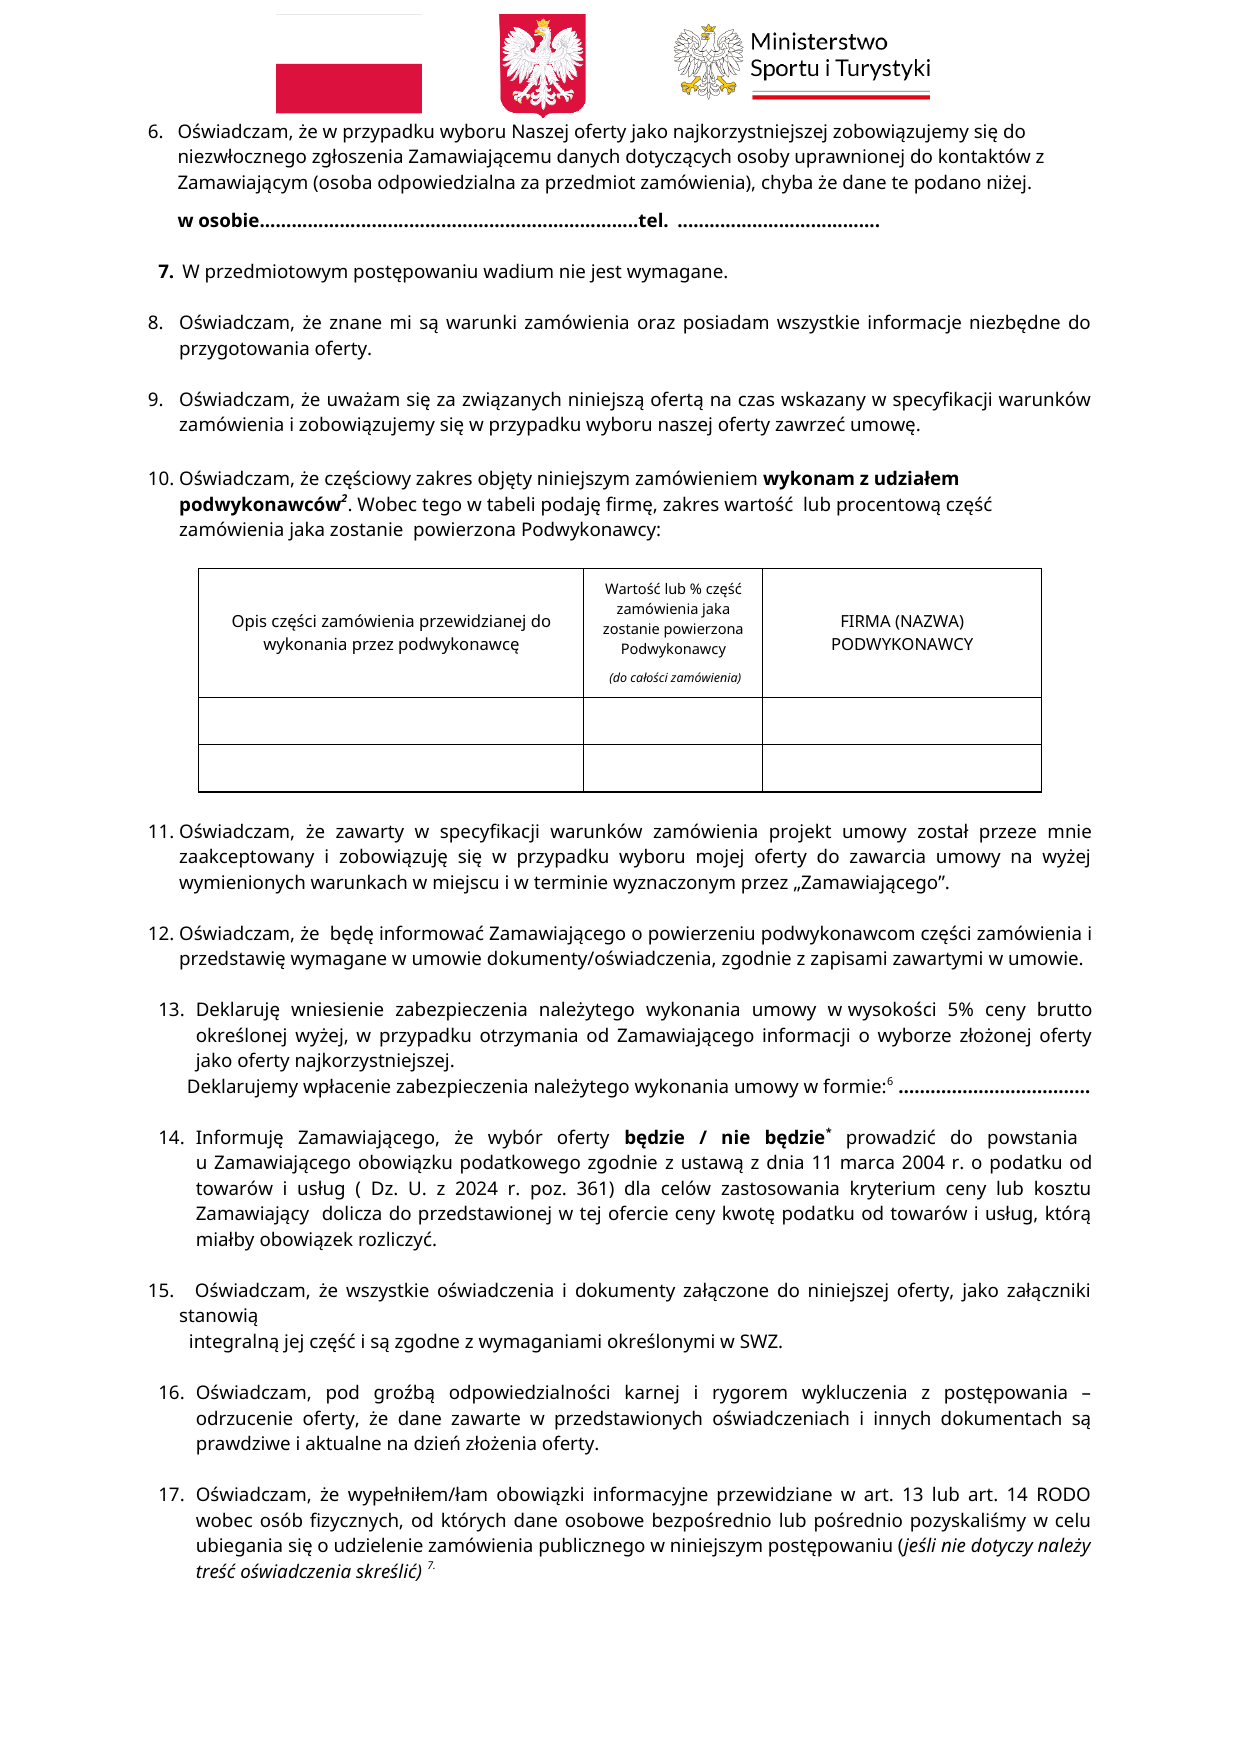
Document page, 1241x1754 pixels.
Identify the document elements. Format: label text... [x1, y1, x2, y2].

list W przedmiotowym postępowaniu wadium nie jest wymagane. [158, 258, 1092, 284]
list Oświadczam, że częściowy zakres objęty niniejszym zamówieniem wykonam z udziałem podwykonawców2. Wobec tego w tabeli podaję firmę, zakres wartość lub procentową część zamówienia jaka zostanie powierzona Podwykonawcy: [148, 466, 1092, 542]
list Oświadczam, że wypełniłem/łam obowiązki informacyjne przewidziane w art. 13 lub art. 14 RODO wobec osób fizycznych, od których dane osobowe bezpośrednio lub pośrednio pozyskaliśmy w celu ubiegania się o udzielenie zamówienia publicznego w niniejszym postępowaniu (jeśli nie dotyczy należy treść oświadczenia skreślić) 7. [158, 1481, 1092, 1583]
list Oświadczam, że w przypadku wyboru Naszej oferty jako najkorzystniejszej zobowiązujemy się do niezwłocznego zgłoszenia Zamawiającemu danych dotyczących osoby uprawnionej do kontaktów z Zamawiającym (osoba odpowiedzialna za przedmiot zamówienia), chyba że dane te podano niżej. [148, 118, 1092, 195]
table_header Opis części zamówienia przewidzianej do wykonania przez podwykonawcę [199, 569, 583, 697]
list Oświadczam, że będę informować Zamawiającego o powierzeniu podwykonawcom części zamówienia i przedstawię wymagane w umowie dokumenty/oświadczenia, zgodnie z zapisami zawartymi w umowie. [148, 920, 1092, 971]
table_header Wartość lub % część zamówienia jaka zostanie powierzona Podwykonawcy (do całości zamówienia) [584, 569, 762, 697]
table_header FIRMA (NAZWA) PODWYKONAWCY [763, 569, 1041, 697]
list Oświadczam, że zawarty w specyfikacji warunków zamówienia projekt umowy został przeze mnie zaakceptowany i zobowiązuję się w przypadku wyboru mojej oferty do zawarcia umowy na wyżej wymienionych warunkach w miejscu i w terminie wyznaczonym przez „Zamawiającego”. [148, 818, 1092, 894]
table_cell [584, 745, 762, 791]
list Oświadczam, że uważam się za związanych niniejszą ofertą na czas wskazany w specyfikacji warunków zamówienia i zobowiązujemy się w przypadku wyboru naszej oferty zawrzeć umowę. [148, 386, 1092, 437]
text w osobie.......................................................................tel. ...................................... [148, 207, 1092, 233]
list Informuję Zamawiającego, że wybór oferty będzie / nie będzie* prowadzić do powstania u Zamawiającego obowiązku podatkowego zgodnie z ustawą z dnia 11 marca 2004 r. o podatku od towarów i usług ( Dz. U. z 2024 r. poz. 361) dla celów zastosowania kryterium ceny lub kosztu Zamawiający dolicza do przedstawionej w tej ofercie ceny kwotę podatku od towarów i usług, którą miałby obowiązek rozliczyć. [158, 1124, 1092, 1252]
list Oświadczam, że znane mi są warunki zamówienia oraz posiadam wszystkie informacje niezbędne do przygotowania oferty. [148, 309, 1092, 361]
list Oświadczam, pod groźbą odpowiedzialności karnej i rygorem wykluczenia z postępowania – odrzucenie oferty, że dane zawarte w przedstawionych oświadczeniach i innych dokumentach są prawdziwe i aktualne na dzień złożenia oferty. [158, 1379, 1092, 1456]
table_cell [199, 698, 583, 744]
list Deklaruję wniesienie zabezpieczenia należytego wykonania umowy w wysokości 5% ceny brutto określonej wyżej, w przypadku otrzymania od Zamawiającego informacji o wyborze złożonej oferty jako oferty najkorzystniejszej. [158, 997, 1092, 1073]
table_cell [763, 698, 1041, 744]
table_cell [584, 698, 762, 744]
table_cell [763, 745, 1041, 791]
text Deklarujemy wpłacenie zabezpieczenia należytego wykonania umowy w formie:6 ……………………………… [148, 1073, 1092, 1099]
text integralną jej część i są zgodne z wymaganiami określonymi w SWZ. [179, 1328, 1092, 1354]
list Oświadczam, że wszystkie oświadczenia i dokumenty załączone do niniejszej oferty, jako załączniki stanowią [148, 1277, 1092, 1328]
table_cell [199, 745, 583, 791]
